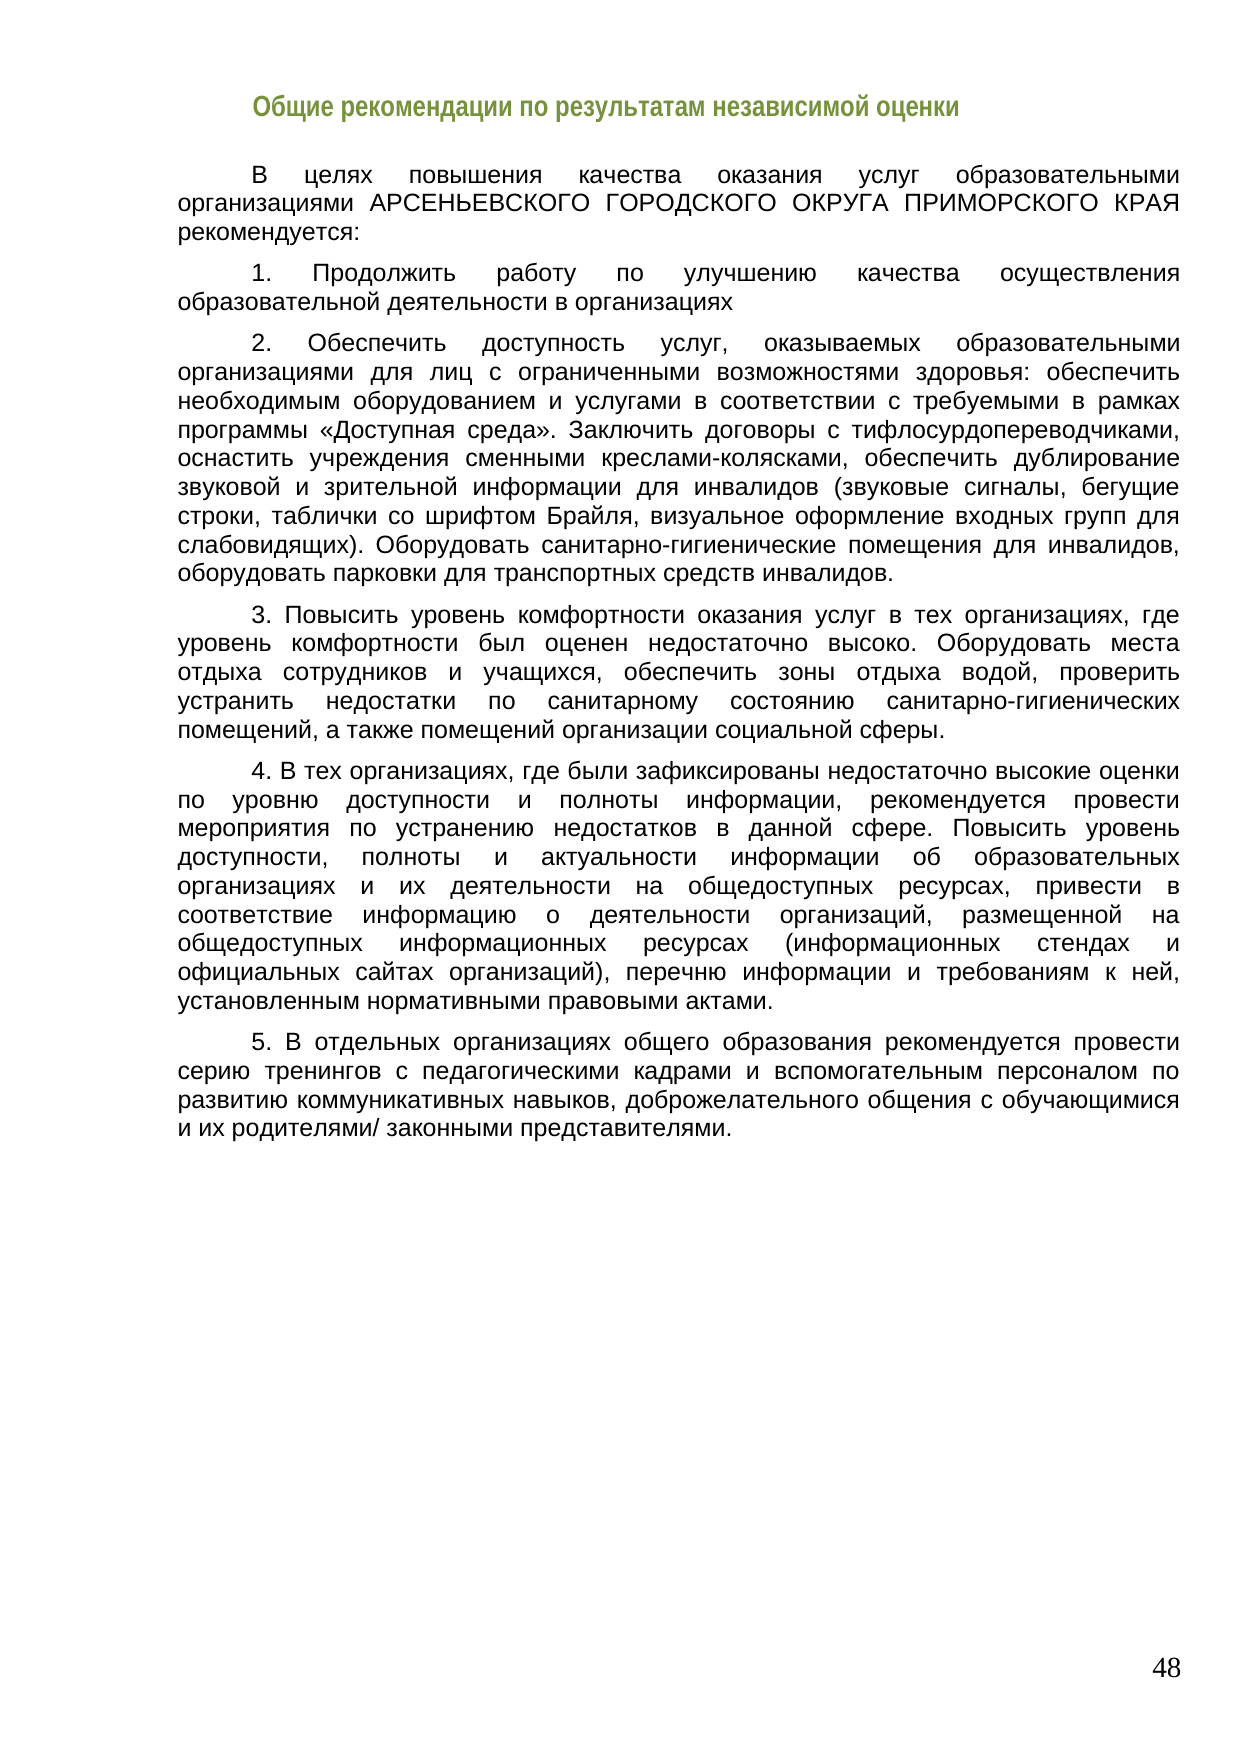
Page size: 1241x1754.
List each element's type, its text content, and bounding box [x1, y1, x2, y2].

subtitle Общие рекомендации по результатам независимой оценки [252, 89, 1181, 122]
text 3. Повысить уровень комфортности оказания услуг в тех организациях, где уровень комфортности был оценен недостаточно высоко. Оборудовать места отдыха сотрудников и учащихся, обеспечить зоны отдыха водой, проверить устранить недостатки по санитарному состоянию санитарно-гигиенических помещений, а также помещений организации социальной сферы. [177, 599, 1181, 743]
text 5. В отдельных организациях общего образования рекомендуется провести серию тренингов с педагогическими кадрами и вспомогательным персоналом по развитию коммуникативных навыков, доброжелательного общения с обучающимися и их родителями/ законными представителями. [177, 1027, 1181, 1142]
text 1. Продолжить работу по улучшению качества осуществления образовательной деятельности в организациях [177, 258, 1181, 316]
text 4. В тех организациях, где были зафиксированы недостаточно высокие оценки по уровню доступности и полноты информации, рекомендуется провести мероприятия по устранению недостатков в данной сфере. Повысить уровень доступности, полноты и актуальности информации об образовательных организациях и их деятельности на общедоступных ресурсах, привести в соответствие информацию о деятельности организаций, размещенной на общедоступных информационных ресурсах (информационных стендах и официальных сайтах организаций), перечню информации и требованиям к ней, установленным нормативными правовыми актами. [177, 756, 1181, 1014]
text В целях повышения качества оказания услуг образовательными организациями АРСЕНЬЕВСКОГО ГОРОДСКОГО ОКРУГА ПРИМОРСКОГО КРАЯ рекомендуется: [177, 159, 1181, 246]
text 2. Обеспечить доступность услуг, оказываемых образовательными организациями для лиц с ограниченными возможностями здоровья: обеспечить необходимым оборудованием и услугами в соответствии с требуемыми в рамках программы «Доступная среда». Заключить договоры с тифлосурдопереводчиками, оснастить учреждения сменными креслами-колясками, обеспечить дублирование звуковой и зрительной информации для инвалидов (звуковые сигналы, бегущие строки, таблички со шрифтом Брайля, визуальное оформление входных групп для слабовидящих). Оборудовать санитарно-гигиенические помещения для инвалидов, оборудовать парковки для транспортных средств инвалидов. [177, 328, 1181, 587]
